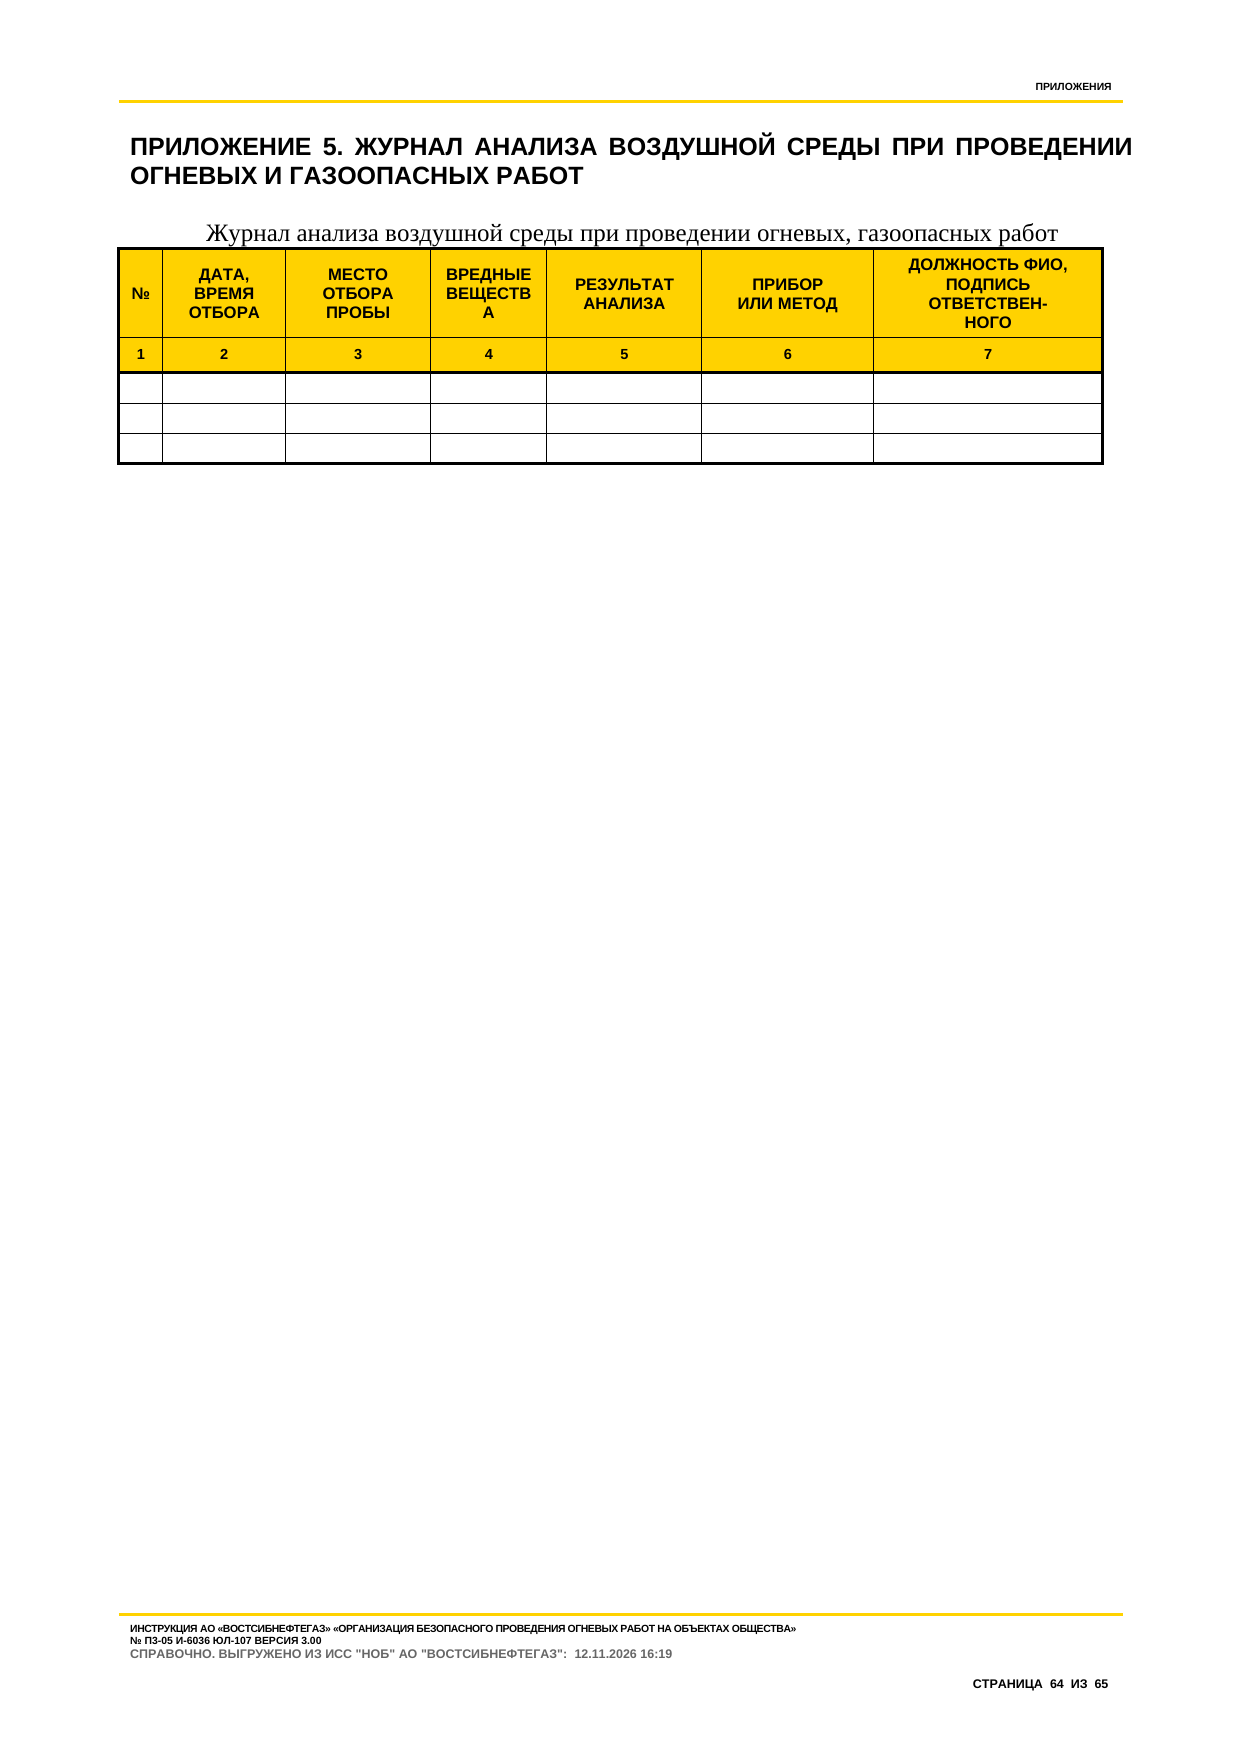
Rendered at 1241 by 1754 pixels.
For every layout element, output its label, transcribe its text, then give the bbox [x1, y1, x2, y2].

table_cell [547, 434, 701, 462]
table_header Результат анализа [547, 250, 701, 337]
table_cell [874, 374, 1101, 403]
table_cell 4 [431, 338, 546, 371]
table_cell [120, 374, 162, 403]
table_cell [431, 374, 546, 403]
table_cell [286, 374, 430, 403]
table_cell [120, 434, 162, 462]
table_cell 2 [163, 338, 285, 371]
table_cell [431, 434, 546, 462]
table_cell [874, 434, 1101, 462]
table_header Должность ФИО, подпись ответствен- ного [874, 250, 1101, 337]
table_cell [874, 404, 1101, 432]
table_cell [702, 404, 873, 432]
table_cell [286, 404, 430, 432]
table_header Место отбора пробы [286, 250, 430, 337]
table_header Прибор или метод [702, 250, 873, 337]
subtitle Приложение 5. Журнал анализа воздушной среды при проведении огневых И газоопасных работ [130, 132, 1134, 189]
text Журнал анализа воздушной среды при проведении огневых, газоопасных работ [130, 218, 1134, 247]
table_cell [163, 374, 285, 403]
table_cell [547, 374, 701, 403]
table_cell 6 [702, 338, 873, 371]
table_cell [286, 434, 430, 462]
table_cell 3 [286, 338, 430, 371]
table_cell [702, 434, 873, 462]
table_cell [431, 404, 546, 432]
table_cell 1 [120, 338, 162, 371]
table_header № [120, 250, 162, 337]
table_header Дата, время отбора [163, 250, 285, 337]
table_cell [163, 434, 285, 462]
table_cell [702, 374, 873, 403]
table_cell 5 [547, 338, 701, 371]
table_cell 7 [874, 338, 1101, 371]
table_cell [120, 404, 162, 432]
table_cell [547, 404, 701, 432]
table_cell [163, 404, 285, 432]
table_header Вредные вещества [431, 250, 546, 337]
